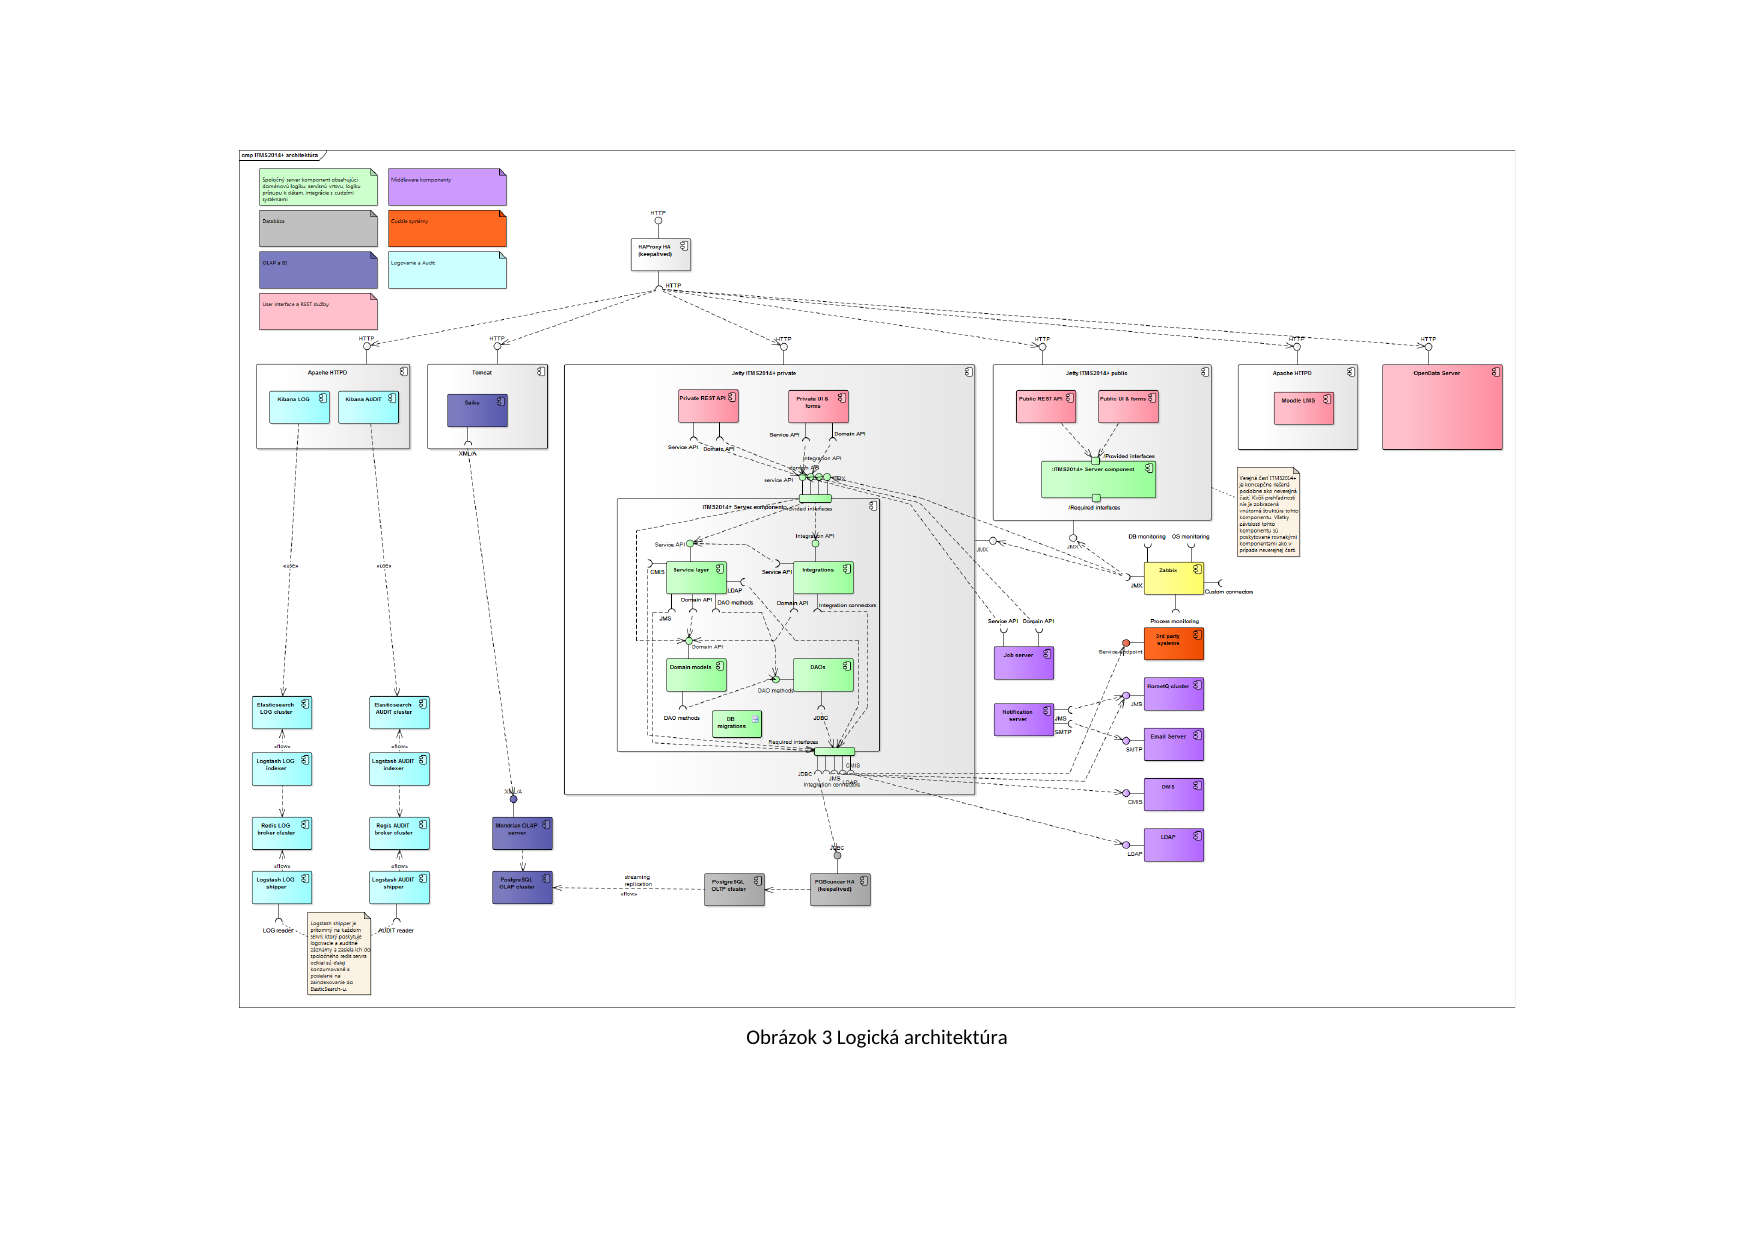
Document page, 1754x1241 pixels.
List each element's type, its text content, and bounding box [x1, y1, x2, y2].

text Obrázok 3 Logická architektúra [150, 1024, 1604, 1049]
picture [238, 150, 1516, 1008]
